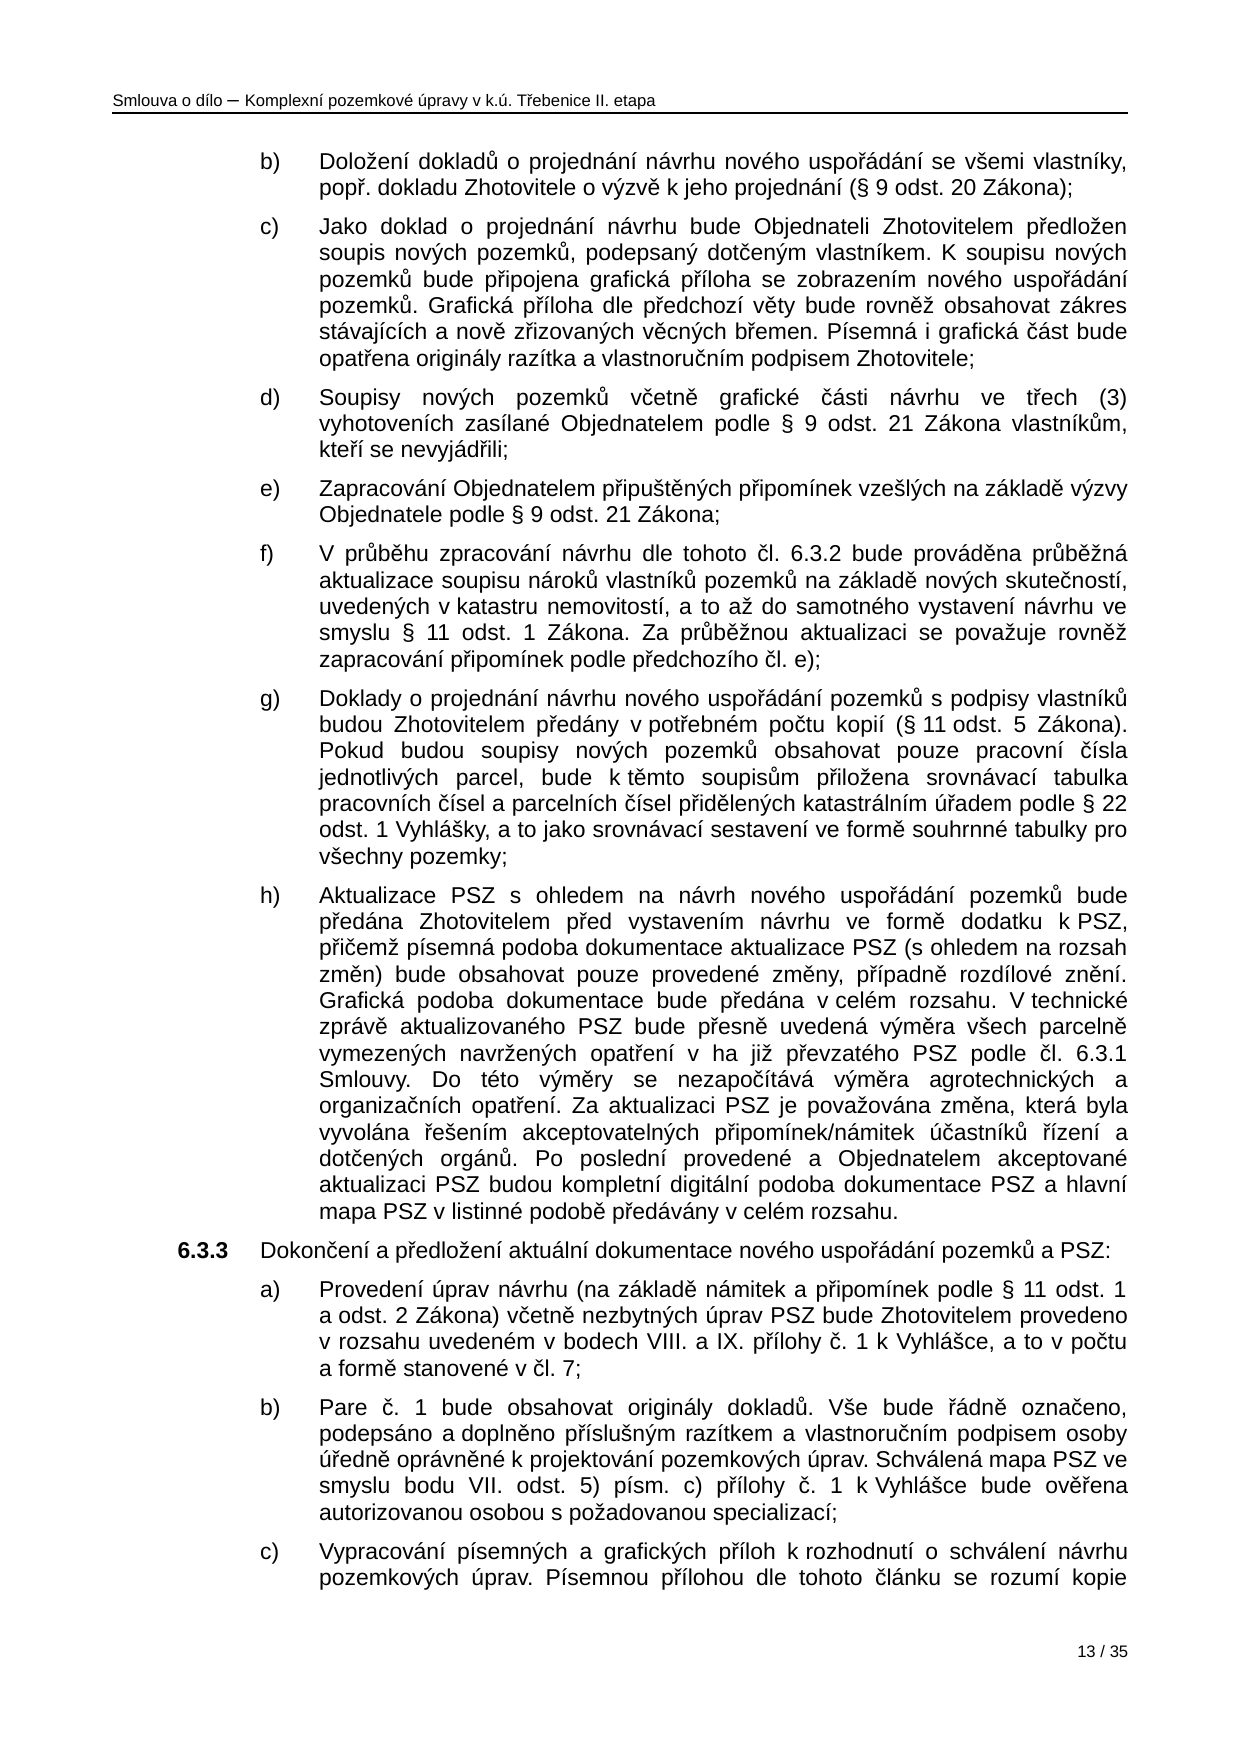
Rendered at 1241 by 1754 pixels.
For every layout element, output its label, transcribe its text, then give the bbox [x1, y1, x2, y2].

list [260, 1538, 1128, 1590]
text Dokončení a předložení aktuální dokumentace nového uspořádání pozemků a PSZ: [177, 1237, 1128, 1263]
list Aktualizace PSZ s ohledem na návrh nového uspořádání pozemků bude předána Zhotovitelem před vystavením návrhu ve formě dodatku k PSZ, přičemž písemná podoba dokumentace aktualizace PSZ (s ohledem na rozsah změn) bude obsahovat pouze provedené změny, případně rozdílové znění. Grafická podoba dokumentace bude předána v celém rozsahu. V technické zprávě aktualizovaného PSZ bude přesně uvedená výměra všech parcelně vymezených navržených opatření v ha již převzatého PSZ podle čl. 6.3.1 Smlouvy. Do této výměry se nezapočítává výměra agrotechnických a organizačních opatření. Za aktualizaci PSZ je považována změna, která byla vyvolána řešením akceptovatelných připomínek/námitek účastníků řízení a dotčených orgánů. Po poslední provedené a Objednatelem akceptované aktualizaci PSZ budou kompletní digitální podoba dokumentace PSZ a hlavní mapa PSZ v listinné podobě předávány v celém rozsahu. [260, 882, 1128, 1224]
list Doklady o projednání návrhu nového uspořádání pozemků s podpisy vlastníků budou Zhotovitelem předány v potřebném počtu kopií (§ 11 odst. 5 Zákona). Pokud budou soupisy nových pozemků obsahovat pouze pracovní čísla jednotlivých parcel, bude k těmto soupisům přiložena srovnávací tabulka pracovních čísel a parcelních čísel přidělených katastrálním úřadem podle § 22 odst. 1 Vyhlášky, a to jako srovnávací sestavení ve formě souhrnné tabulky pro všechny pozemky; [260, 684, 1128, 869]
list Soupisy nových pozemků včetně grafické části návrhu ve třech (3) vyhotoveních zasílané Objednatelem podle § 9 odst. 21 Zákona vlastníkům, kteří se nevyjádřili; [260, 383, 1128, 463]
list Jako doklad o projednání návrhu bude Objednateli Zhotovitelem předložen soupis nových pozemků, podepsaný dotčeným vlastníkem. K soupisu nových pozemků bude připojena grafická příloha se zobrazením nového uspořádání pozemků. Grafická příloha dle předchozí věty bude rovněž obsahovat zákres stávajících a nově zřizovaných věcných břemen. Písemná i grafická část bude opatřena originály razítka a vlastnoručním podpisem Zhotovitele; [260, 213, 1128, 371]
list Pare č. 1 bude obsahovat originály dokladů. Vše bude řádně označeno, podepsáno a doplněno příslušným razítkem a vlastnoručním podpisem osoby úředně oprávněné k projektování pozemkových úprav. Schválená mapa PSZ ve smyslu bodu VII. odst. 5) písm. c) přílohy č. 1 k Vyhlášce bude ověřena autorizovanou osobou s požadovanou specializací; [260, 1393, 1128, 1525]
list Doložení dokladů o projednání návrhu nového uspořádání se všemi vlastníky, popř. dokladu Zhotovitele o výzvě k jeho projednání (§ 9 odst. 20 Zákona); [260, 148, 1128, 200]
list Provedení úprav návrhu (na základě námitek a připomínek podle § 11 odst. 1 a odst. 2 Zákona) včetně nezbytných úprav PSZ bude Zhotovitelem provedeno v rozsahu uvedeném v bodech VIII. a IX. přílohy č. 1 k Vyhlášce, a to v počtu a formě stanovené v čl. 7; [260, 1276, 1128, 1381]
list V průběhu zpracování návrhu dle tohoto čl. 6.3.2 bude prováděna průběžná aktualizace soupisu nároků vlastníků pozemků na základě nových skutečností, uvedených v katastru nemovitostí, a to až do samotného vystavení návrhu ve smyslu § 11 odst. 1 Zákona. Za průběžnou aktualizaci se považuje rovněž zapracování připomínek podle předchozího čl. e); [260, 540, 1128, 672]
list Zapracování Objednatelem připuštěných připomínek vzešlých na základě výzvy Objednatele podle § 9 odst. 21 Zákona; [260, 475, 1128, 528]
